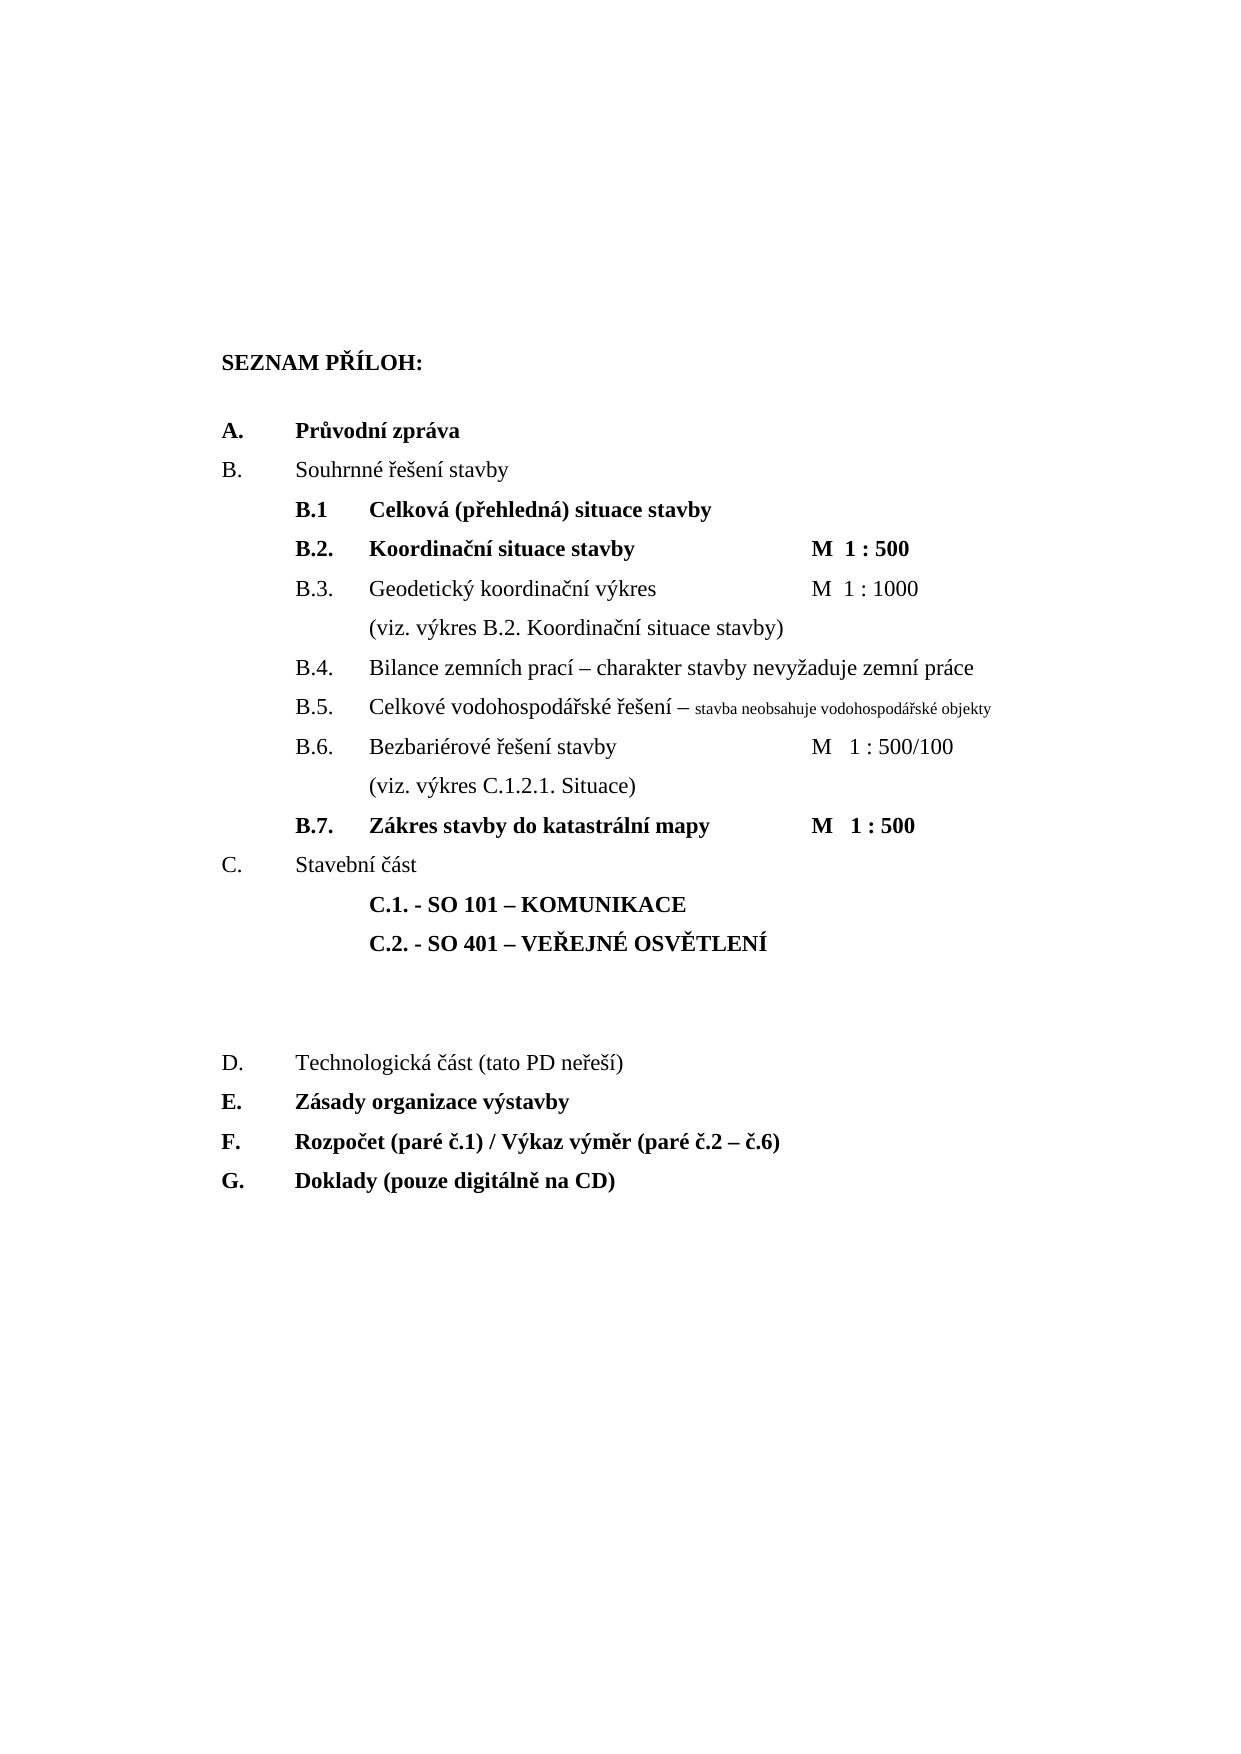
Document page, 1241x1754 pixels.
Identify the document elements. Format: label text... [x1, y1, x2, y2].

text B.3. Geodetický koordinační výkres M 1 : 1000 [148, 575, 1090, 601]
list Doklady (pouze digitálně na CD) [221, 1167, 1090, 1193]
text C.1. - SO 101 – KOMUNIKACE [369, 891, 1093, 917]
text B.7. Zákres stavby do katastrální mapy M 1 : 500 [148, 812, 1090, 838]
text (viz. výkres B.2. Koordinační situace stavby) [148, 614, 1090, 641]
text (viz. výkres C.1.2.1. Situace) [148, 772, 1090, 799]
text D. Technologická část (tato PD neřeší) [148, 1049, 1090, 1075]
text B.2. Koordinační situace stavby M 1 : 500 [148, 536, 1090, 562]
text B.5. Celkové vodohospodářské řešení – stavba neobsahuje vodohospodářské objekty [148, 693, 1090, 720]
text B. Souhrnné řešení stavby [148, 457, 1090, 483]
list Rozpočet (paré č.1) / Výkaz výměr (paré č.2 – č.6) [221, 1128, 1090, 1154]
text C.2. - SO 401 – VEŘEJNÉ OSVĚTLENÍ [369, 930, 1093, 957]
text SEZNAM PŘÍLOH: [148, 349, 1090, 375]
text A. Průvodní zpráva [148, 417, 1090, 443]
text C. Stavební část [148, 851, 1090, 878]
text B.6. Bezbariérové řešení stavby M 1 : 500/100 [148, 733, 1090, 759]
list Zásady organizace výstavby [221, 1088, 1090, 1114]
text B.4. Bilance zemních prací – charakter stavby nevyžaduje zemní práce [148, 654, 1090, 680]
text B.1 Celková (přehledná) situace stavby [148, 496, 1090, 522]
